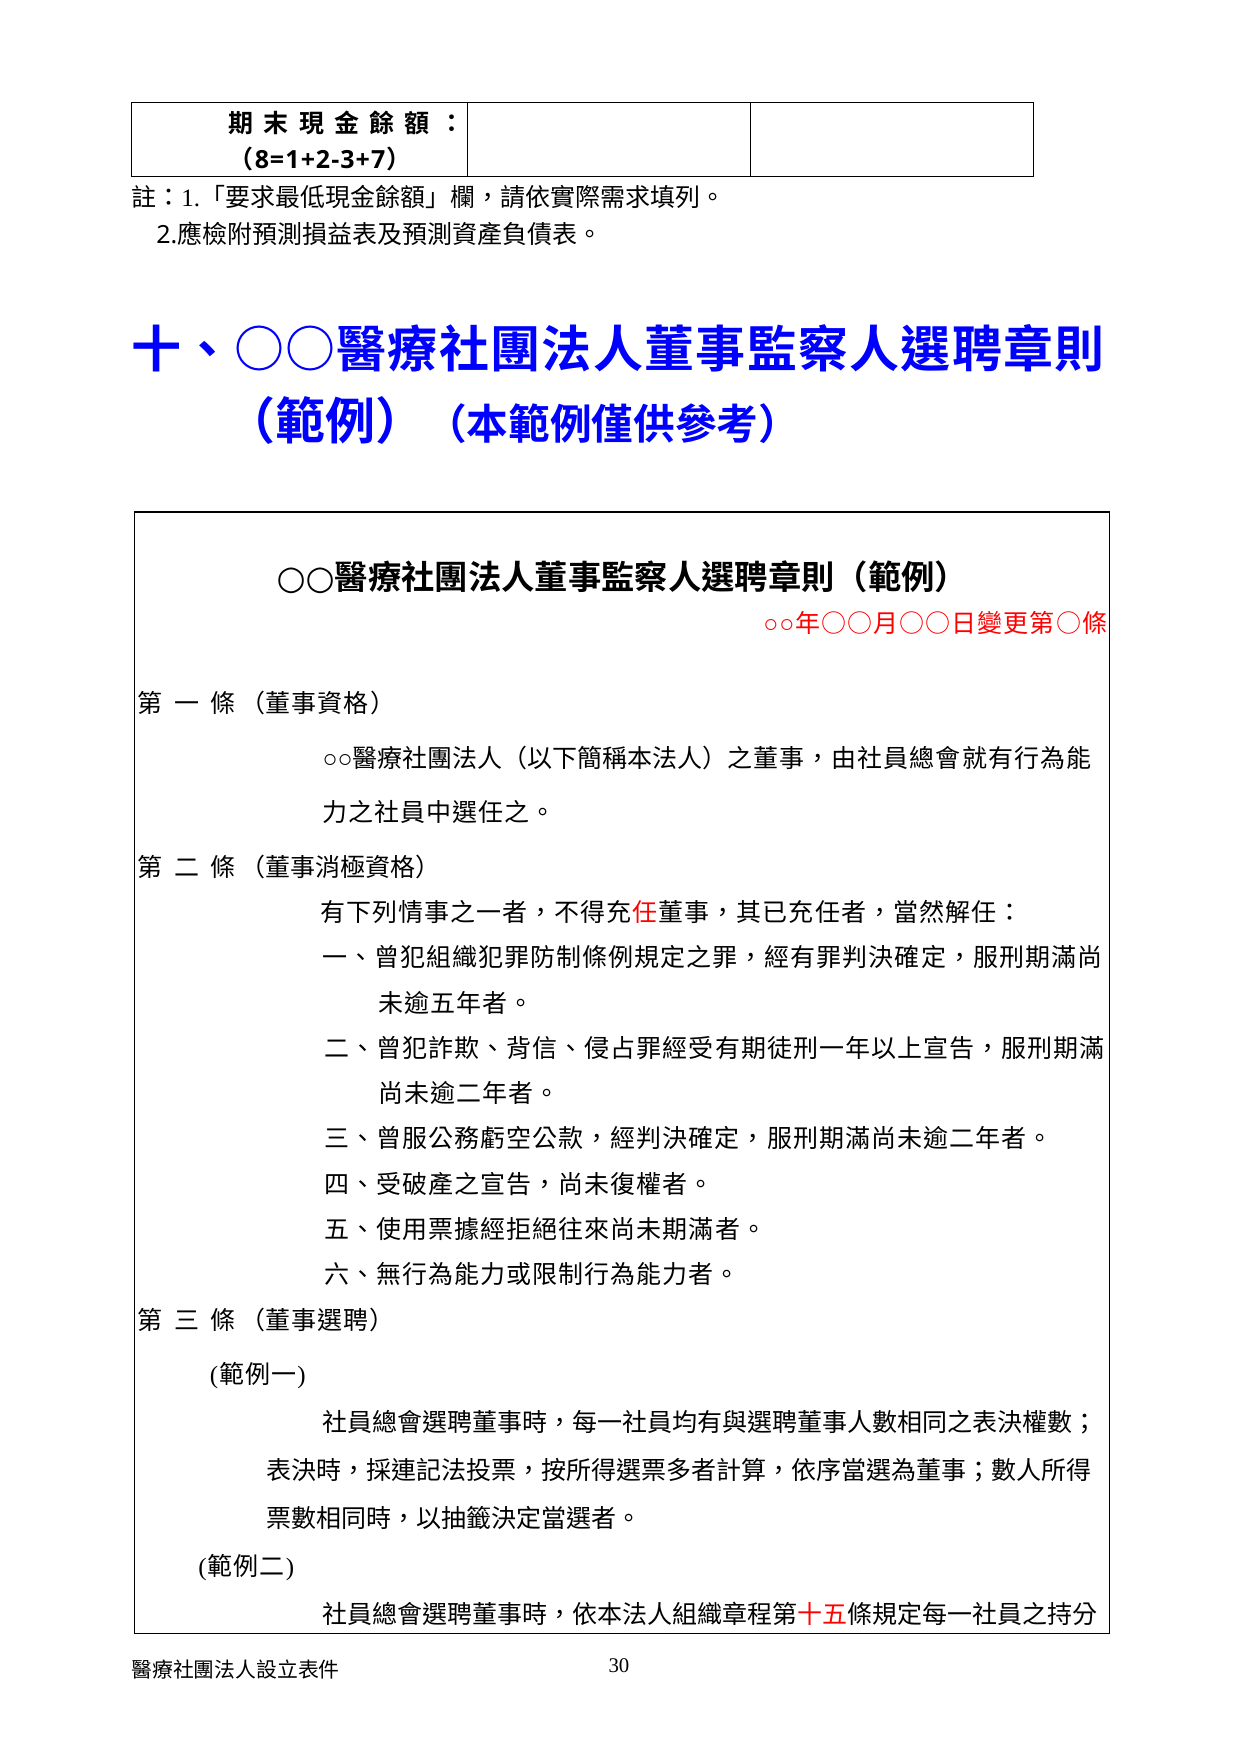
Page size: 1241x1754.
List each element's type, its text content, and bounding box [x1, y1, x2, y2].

text 十、○○醫療社團法人董事監察人選聘章則（範例）（本範例僅供參考） [131, 309, 1106, 454]
table_cell 期末現金餘額：（8=1+2-3+7） [132, 103, 467, 176]
table_cell [468, 103, 750, 176]
text 註：1.「要求最低現金餘額」欄，請依實際需求填列。 [131, 177, 1106, 214]
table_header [135, 513, 1109, 1633]
table_cell [751, 103, 1033, 176]
text 2.應檢附預測損益表及預測資產負債表。 [131, 214, 1106, 252]
